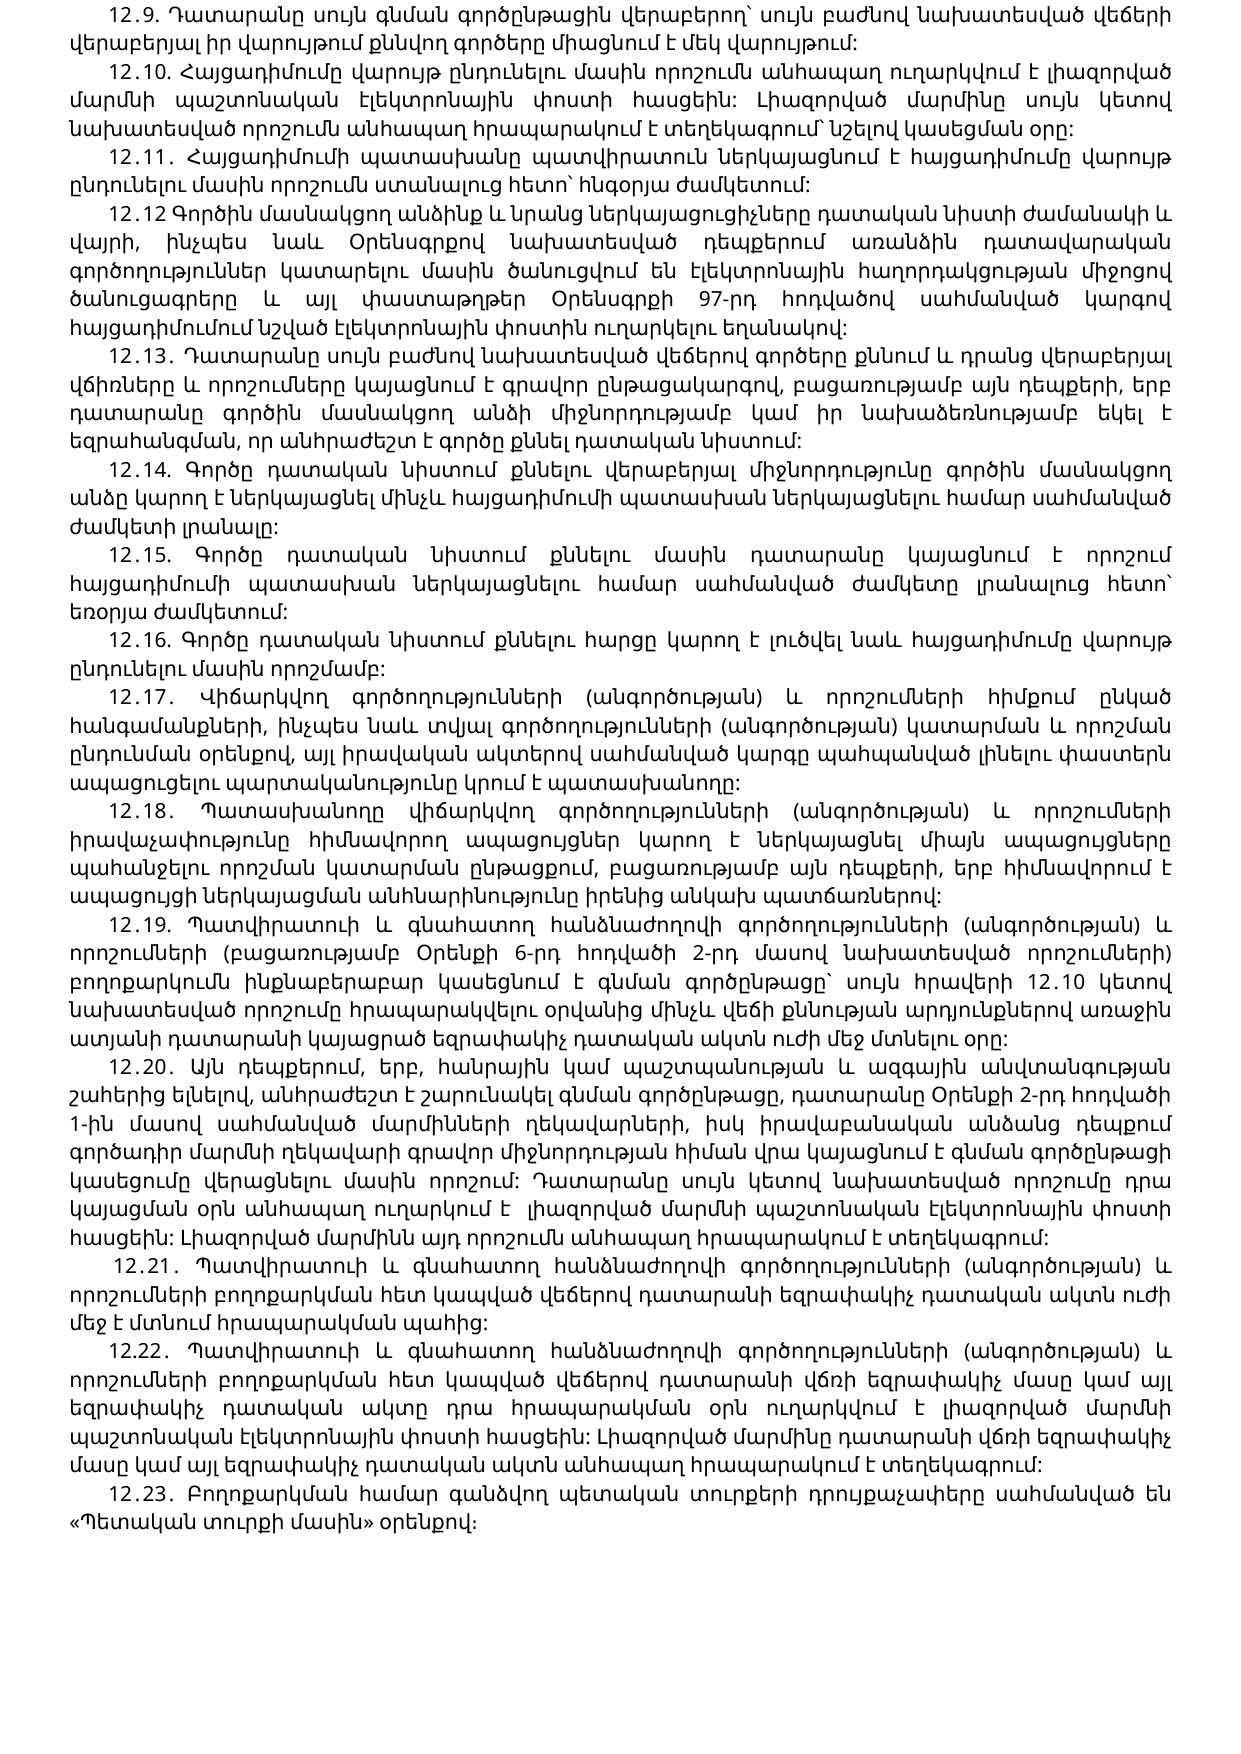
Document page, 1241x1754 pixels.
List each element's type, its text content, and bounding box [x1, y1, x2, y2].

text 12․19. Պատվիրատուի և գնահատող հանձնաժողովի գործողությունների (անգործության) և որոշումների (բացառությամբ Օրենքի 6-րդ հոդվածի 2-րդ մասով նախատեսված որոշումների) բողոքարկումն ինքնաբերաբար կասեցնում է գնման գործընթացը` սույն հրավերի 12․10 կետով նախատեսված որոշումը հրապարակվելու օրվանից մինչև վեճի քննության արդյունքներով առաջին ատյանի դատարանի կայացրած եզրափակիչ դատական ակտն ուժի մեջ մտնելու օրը: [69, 910, 1172, 1052]
text 12․9. Դատարանը սույն գնման գործընթացին վերաբերող՝ սույն բաժնով նախատեսված վեճերի վերաբերյալ իր վարույթում քննվող գործերը միացնում է մեկ վարույթում: [69, 0, 1172, 57]
text 12․21․ Պատվիրատուի և գնահատող հանձնաժողովի գործողությունների (անգործության) և որոշումների բողոքարկման հետ կապված վեճերով դատարանի եզրափակիչ դատական ակտն ուժի մեջ է մտնում հրապարակման պահից: [69, 1251, 1172, 1337]
text 12․13․ Դատարանը սույն բաժնով նախատեսված վեճերով գործերը քննում և դրանց վերաբերյալ վճիռները և որոշումները կայացնում է գրավոր ընթացակարգով, բացառությամբ այն դեպքերի, երբ դատարանը գործին մասնակցող անձի միջնորդությամբ կամ իր նախաձեռնությամբ եկել է եզրահանգման, որ անհրաժեշտ է գործը քննել դատական նիստում: [69, 341, 1172, 455]
text 12․23․ Բողոքարկման համար գանձվող պետական տուրքերի դրույքաչափերը սահմանված են «Պետական տուրքի մասին» օրենքով։ [69, 1479, 1172, 1536]
text 12․11․ Հայցադիմումի պատասխանը պատվիրատուն ներկայացնում է հայցադիմումը վարույթ ընդունելու մասին որոշումն ստանալուց հետո՝ հնգօրյա ժամկետում: [69, 142, 1172, 199]
text 12․20․ Այն դեպքերում, երբ, հանրային կամ պաշտպանության և ազգային անվտանգության շահերից ելնելով, անհրաժեշտ է շարունակել գնման գործընթացը, դատարանը Օրենքի 2-րդ հոդվածի 1-ին մասով սահմանված մարմինների ղեկավարների, իսկ իրավաբանական անձանց դեպքում գործադիր մարմնի ղեկավարի գրավոր միջնորդության հիման վրա կայացնում է գնման գործընթացի կասեցումը վերացնելու մասին որոշում: Դատարանը սույն կետով նախատեսված որոշումը դրա կայացման օրն անհապաղ ուղարկում է լիազորված մարմնի պաշտոնական էլեկտրոնային փոստի հասցեին: Լիազորված մարմինն այդ որոշումն անհապաղ հրապարակում է տեղեկագրում: [69, 1052, 1172, 1251]
text 12․14. Գործը դատական նիստում քննելու վերաբերյալ միջնորդությունը գործին մասնակցող անձը կարող է ներկայացնել մինչև հայցադիմումի պատասխան ներկայացնելու համար սահմանված ժամկետի լրանալը: [69, 455, 1172, 540]
text 12.22․ Պատվիրատուի և գնահատող հանձնաժողովի գործողությունների (անգործության) և որոշումների բողոքարկման հետ կապված վեճերով դատարանի վճռի եզրափակիչ մասը կամ այլ եզրափակիչ դատական ակտը դրա հրապարակման օրն ուղարկվում է լիազորված մարմնի պաշտոնական էլեկտրոնային փոստի հասցեին: Լիազորված մարմինը դատարանի վճռի եզրափակիչ մասը կամ այլ եզրափակիչ դատական ակտն անհապաղ հրապարակում է տեղեկագրում: [69, 1337, 1172, 1479]
text 12․12 Գործին մասնակցող անձինք և նրանց ներկայացուցիչները դատական նիստի ժամանակի և վայրի, ինչպես նաև Օրենսգրքով նախատեսված դեպքերում առանձին դատավարական գործողություններ կատարելու մասին ծանուցվում են էլեկտրոնային հաղորդակցության միջոցով ծանուցագրերը և այլ փաստաթղթեր Օրենսգրքի 97-րդ հոդվածով սահմանված կարգով հայցադիմումում նշված էլեկտրոնային փոստին ուղարկելու եղանակով: [69, 199, 1172, 341]
text 12․15. Գործը դատական նիստում քննելու մասին դատարանը կայացնում է որոշում հայցադիմումի պատասխան ներկայացնելու համար սահմանված ժամկետը լրանալուց հետո՝ եռօրյա ժամկետում: [69, 540, 1172, 626]
text 12․18․ Պատասխանողը վիճարկվող գործողությունների (անգործության) և որոշումների իրավաչափությունը հիմնավորող ապացույցներ կարող է ներկայացնել միայն ապացույցները պահանջելու որոշման կատարման ընթացքում, բացառությամբ այն դեպքերի, երբ հիմնավորում է ապացույցի ներկայացման անհնարինությունը իրենից անկախ պատճառներով: [69, 796, 1172, 910]
text 12․10. Հայցադիմումը վարույթ ընդունելու մասին որոշումն անհապաղ ուղարկվում է լիազորված մարմնի պաշտոնական էլեկտրոնային փոստի հասցեին: Լիազորված մարմինը սույն կետով նախատեսված որոշումն անհապաղ հրապարակում է տեղեկագրում՝ նշելով կասեցման օրը: [69, 57, 1172, 142]
text 12․16. Գործը դատական նիստում քննելու հարցը կարող է լուծվել նաև հայցադիմումը վարույթ ընդունելու մասին որոշմամբ: [69, 626, 1172, 682]
text 12․17․ Վիճարկվող գործողությունների (անգործության) և որոշումների հիմքում ընկած հանգամանքների, ինչպես նաև տվյալ գործողությունների (անգործության) կատարման և որոշման ընդունման օրենքով, այլ իրավական ակտերով սահմանված կարգը պահպանված լինելու փաստերն ապացուցելու պարտականությունը կրում է պատասխանողը: [69, 682, 1172, 796]
